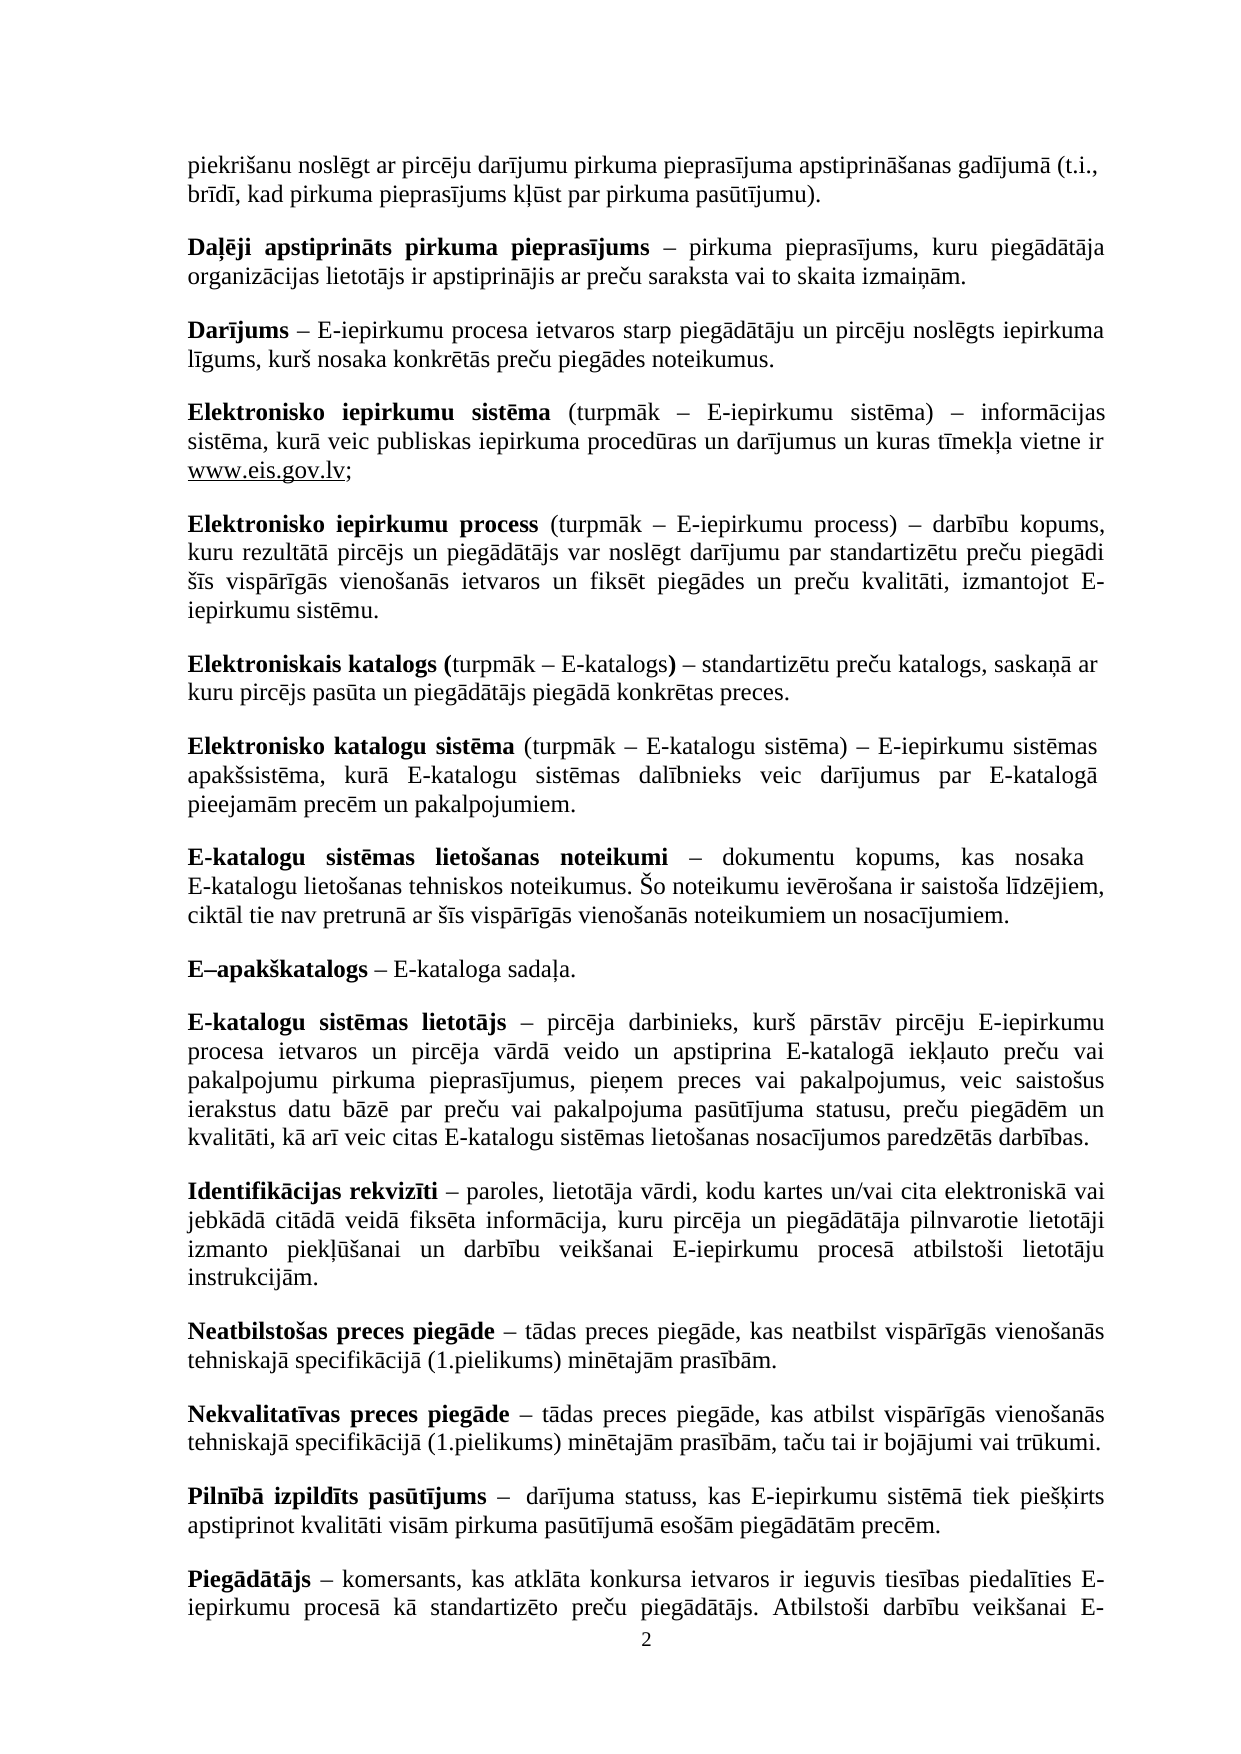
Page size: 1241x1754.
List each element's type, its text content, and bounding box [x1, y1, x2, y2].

text Identifikācijas rekvizīti ‒ paroles, lietotāja vārdi, kodu kartes un/vai cita elektroniskā vai jebkādā citādā veidā fiksēta informācija, kuru pircēja un piegādātāja pilnvarotie lietotāji izmanto piekļūšanai un darbību veikšanai E-iepirkumu procesā atbilstoši lietotāju instrukcijām. [187, 1176, 1105, 1291]
text Nekvalitatīvas preces piegāde – tādas preces piegāde, kas atbilst vispārīgās vienošanās tehniskajā specifikācijā (1.pielikums) minētajām prasībām, taču tai ir bojājumi vai trūkumi. [187, 1399, 1105, 1456]
text Elektroniskais katalogs (turpmāk ‒ E-katalogs) – standartizētu preču katalogs, saskaņā ar kuru pircējs pasūta un piegādātājs piegādā konkrētas preces. [187, 649, 1098, 706]
text E-katalogu sistēmas lietotājs – pircēja darbinieks, kurš pārstāv pircēju E-iepirkumu procesa ietvaros un pircēja vārdā veido un apstiprina E-katalogā iekļauto preču vai pakalpojumu pirkuma pieprasījumus, pieņem preces vai pakalpojumus, veic saistošus ierakstus datu bāzē par preču vai pakalpojuma pasūtījuma statusu, preču piegādēm un kvalitāti, kā arī veic citas E-katalogu sistēmas lietošanas nosacījumos paredzētās darbības. [187, 1007, 1105, 1151]
text Darījums ‒ E-iepirkumu procesa ietvaros starp piegādātāju un pircēju noslēgts iepirkuma līgums, kurš nosaka konkrētās preču piegādes noteikumus. [187, 315, 1105, 372]
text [187, 1564, 1105, 1621]
text Elektronisko katalogu sistēma (turpmāk ‒ E-katalogu sistēma) – E-iepirkumu sistēmas apakšsistēma, kurā E-katalogu sistēmas dalībnieks veic darījumus par E-katalogā pieejamām precēm un pakalpojumiem. [187, 731, 1098, 817]
text Neatbilstošas preces piegāde – tādas preces piegāde, kas neatbilst vispārīgās vienošanās tehniskajā specifikācijā (1.pielikums) minētajām prasībām. [187, 1316, 1105, 1374]
text Elektronisko iepirkumu sistēma (turpmāk ‒ E-iepirkumu sistēma) – informācijas sistēma, kurā veic publiskas iepirkuma procedūras un darījumus un kuras tīmekļa vietne ir www.eis.gov.lv; [187, 397, 1105, 484]
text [187, 150, 1105, 207]
text Pilnībā izpildīts pasūtījums – darījuma statuss, kas E-iepirkumu sistēmā tiek piešķirts apstiprinot kvalitāti visām pirkuma pasūtījumā esošām piegādātām precēm. [187, 1481, 1105, 1539]
text E–apakškatalogs – E-kataloga sadaļa. [187, 954, 1105, 982]
text E-katalogu sistēmas lietošanas noteikumi ‒ dokumentu kopums, kas nosaka E-katalogu lietošanas tehniskos noteikumus. Šo noteikumu ievērošana ir saistoša līdzējiem, ciktāl tie nav pretrunā ar šīs vispārīgās vienošanās noteikumiem un nosacījumiem. [187, 842, 1105, 929]
text Daļēji apstiprināts pirkuma pieprasījums – pirkuma pieprasījums, kuru piegādātāja organizācijas lietotājs ir apstiprinājis ar preču saraksta vai to skaita izmaiņām. [187, 232, 1105, 290]
text Elektronisko iepirkumu process (turpmāk – E-iepirkumu process) ‒ darbību kopums, kuru rezultātā pircējs un piegādātājs var noslēgt darījumu par standartizētu preču piegādi šīs vispārīgās vienošanās ietvaros un fiksēt piegādes un preču kvalitāti, izmantojot E-iepirkumu sistēmu. [187, 509, 1105, 624]
